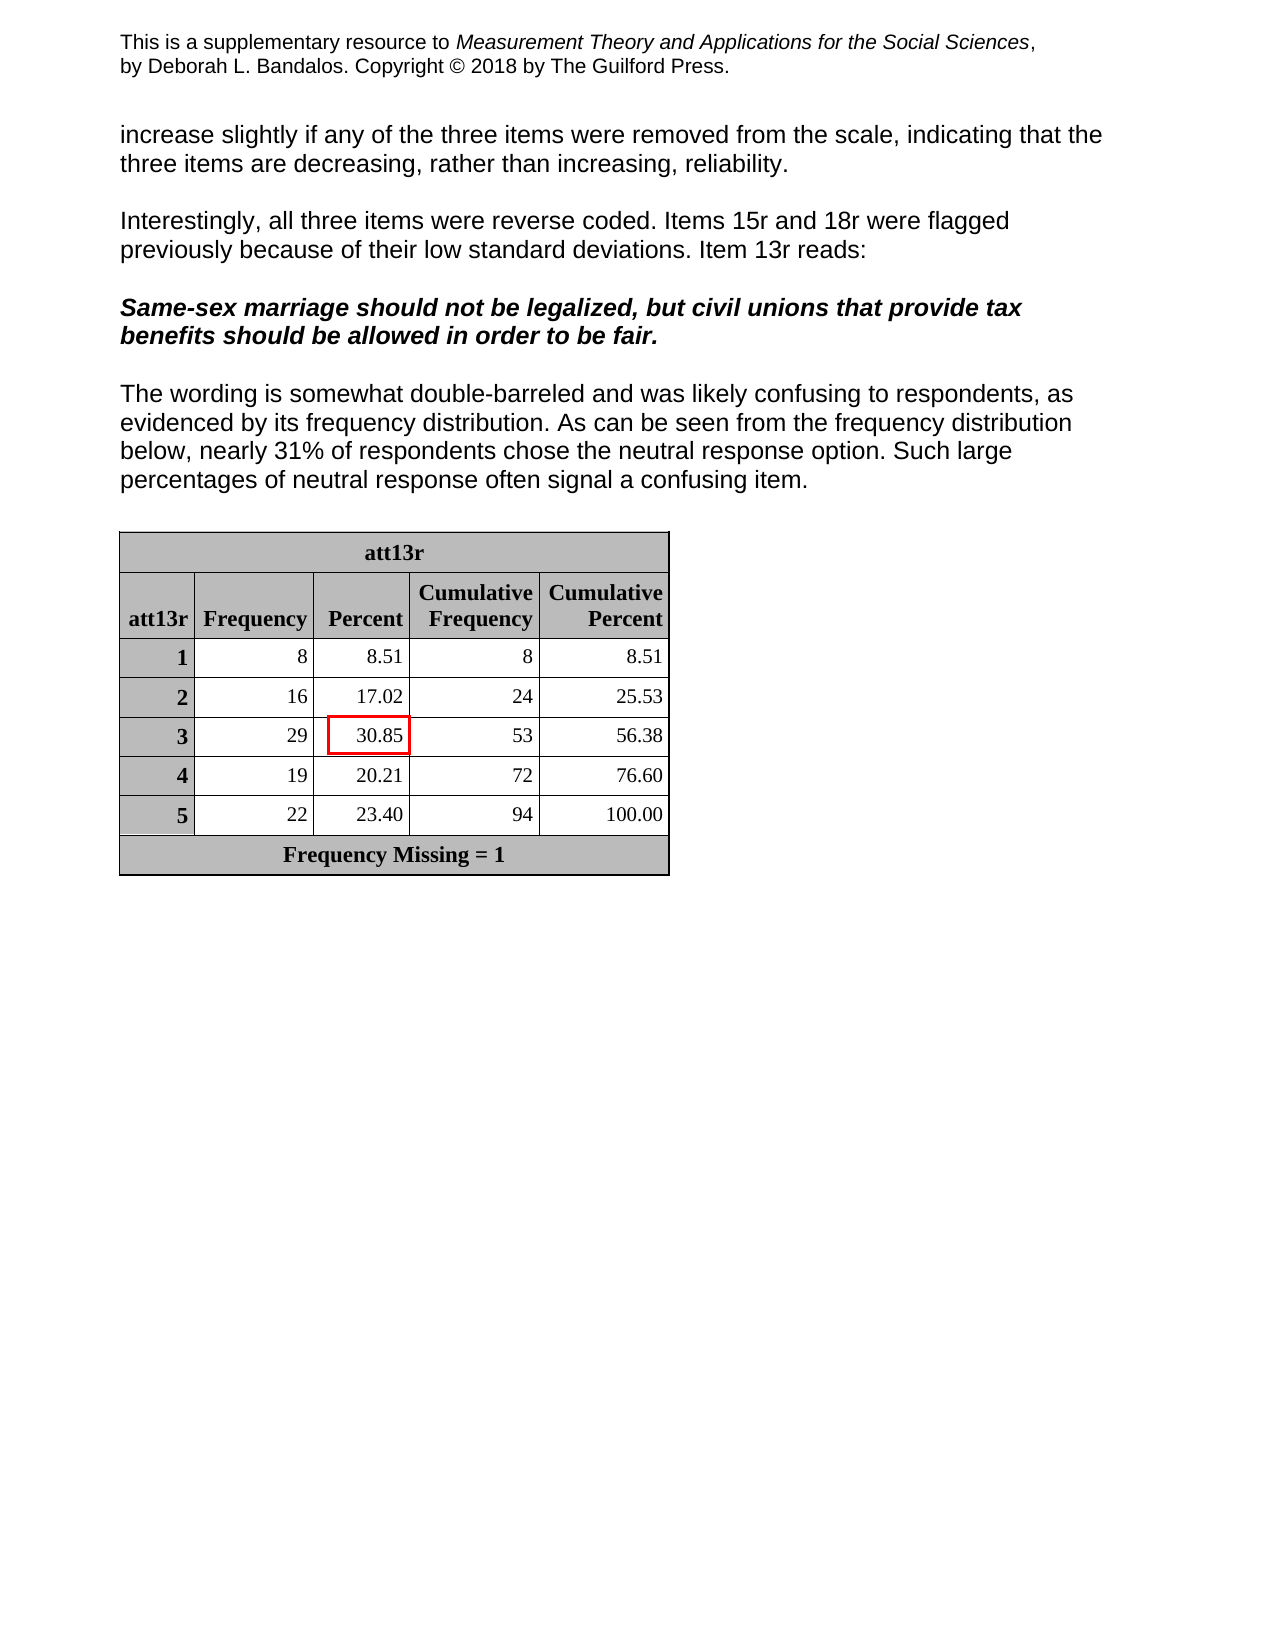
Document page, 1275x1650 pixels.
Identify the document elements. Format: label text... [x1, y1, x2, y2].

table_cell 3 [120, 718, 194, 756]
table_cell 17.02 [314, 678, 409, 716]
table_cell 25.53 [540, 678, 668, 716]
table_cell 72 [410, 757, 539, 795]
table_cell Frequency [195, 573, 313, 638]
table_cell 29 [195, 718, 313, 756]
table_cell att13r [120, 573, 194, 638]
table_cell 19 [195, 757, 313, 795]
table_cell 20.21 [314, 757, 409, 795]
table_cell 30.85 [314, 718, 409, 756]
text Same-sex marriage should not be legalized, but civil unions that provide tax benefits should be allowed in order to be fair. [120, 292, 1125, 350]
table_cell Frequency Missing = 1 [120, 836, 668, 874]
table_cell 5 [120, 796, 194, 834]
table_cell 22 [195, 796, 313, 834]
table_cell 94 [410, 796, 539, 834]
text Interestingly, all three items were reverse coded. Items 15r and 18r were flagged previously because of their low standard deviations. Item 13r reads: [120, 206, 1125, 264]
table_cell 76.60 [540, 757, 668, 795]
table_cell 8 [195, 639, 313, 677]
table_cell 2 [120, 678, 194, 716]
table_cell 1 [120, 639, 194, 677]
table_cell 8.51 [314, 639, 409, 677]
table_cell Cumulative Percent [540, 573, 668, 638]
table_cell 8 [410, 639, 539, 677]
table_cell 53 [410, 718, 539, 756]
table_cell 24 [410, 678, 539, 716]
table_cell 16 [195, 678, 313, 716]
text The wording is somewhat double-barreled and was likely confusing to respondents, as evidenced by its frequency distribution. As can be seen from the frequency distribution below, nearly 31% of respondents chose the neutral response option. Such large percentages of neutral response often signal a confusing item. [120, 379, 1125, 494]
table_cell Percent [314, 573, 409, 638]
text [120, 120, 1125, 177]
table_cell 8.51 [540, 639, 668, 677]
table_cell Cumulative Frequency [410, 573, 539, 638]
table_cell 100.00 [540, 796, 668, 834]
table_header att13r [120, 533, 668, 572]
table_cell 56.38 [540, 718, 668, 756]
table_cell 23.40 [314, 796, 409, 834]
table_cell 4 [120, 757, 194, 795]
